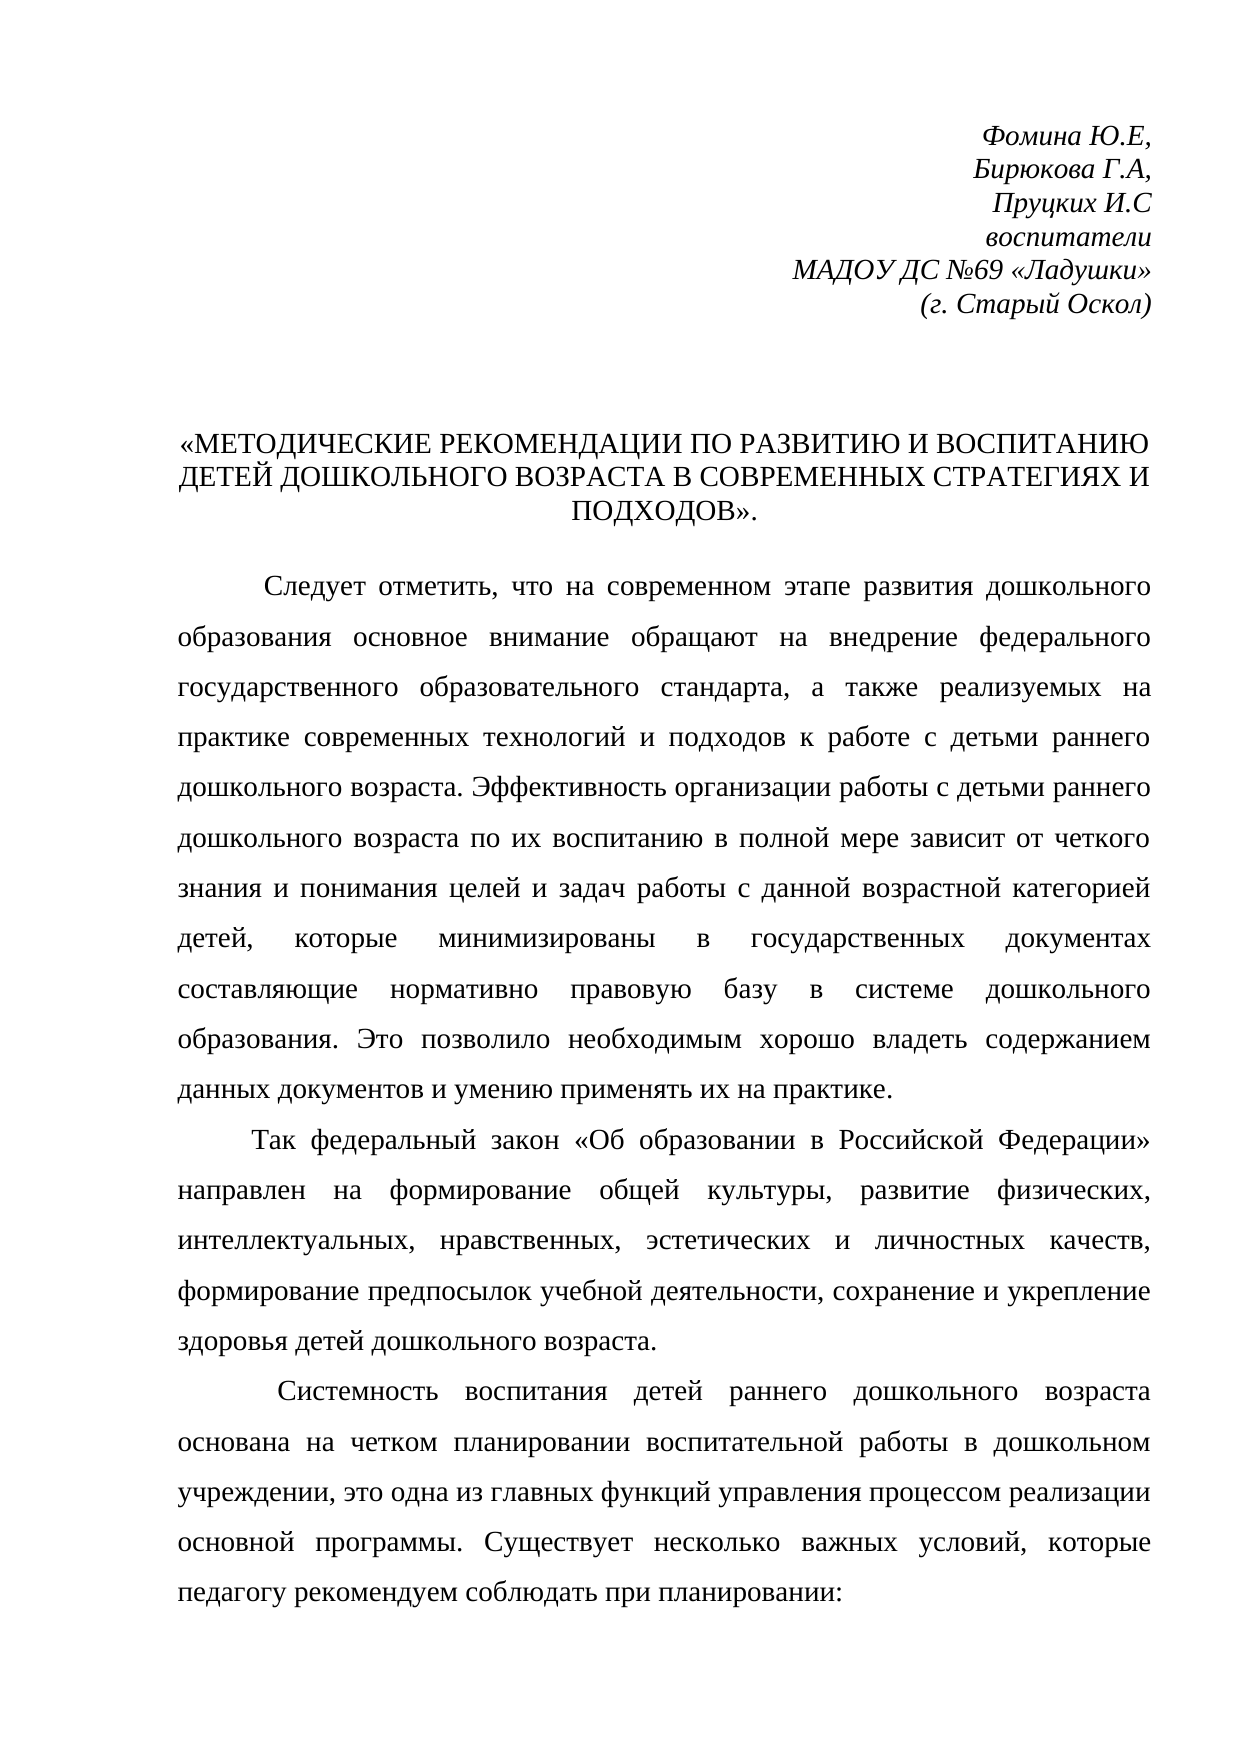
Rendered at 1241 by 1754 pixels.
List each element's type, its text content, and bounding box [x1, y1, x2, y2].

text воспитатели [177, 219, 1152, 252]
text Системность воспитания детей раннего дошкольного возраста основана на четком планировании воспитательной работы в дошкольном учреждении, это одна из главных функций управления процессом реализации основной программы. Существует несколько важных условий, которые педагогу рекомендуем соблюдать при планировании: [177, 1373, 1152, 1608]
text МАДОУ ДС №69 «Ладушки» [177, 252, 1152, 286]
text «МЕТОДИЧЕСКИЕ РЕКОМЕНДАЦИИ ПО РАЗВИТИЮ И ВОСПИТАНИЮ ДЕТЕЙ ДОШКОЛЬНОГО ВОЗРАСТА В СОВРЕМЕННЫХ СТРАТЕГИЯХ И ПОДХОДОВ». [177, 426, 1152, 526]
text Пруцких И.С [177, 185, 1152, 219]
text Бирюкова Г.А, [177, 152, 1152, 185]
text Фомина Ю.Е, [177, 118, 1152, 152]
text (г. Старый Оскол) [177, 286, 1152, 319]
text Так федеральный закон «Об образовании в Российской Федерации» направлен на формирование общей культуры, развитие физических, интеллектуальных, нравственных, эстетических и личностных качеств, формирование предпосылок учебной деятельности, сохранение и укрепление здоровья детей дошкольного возраста. [177, 1122, 1152, 1357]
text Следует отметить, что на современном этапе развития дошкольного образования основное внимание обращают на внедрение федерального государственного образовательного стандарта, а также реализуемых на практике современных технологий и подходов к работе с детьми раннего дошкольного возраста. Эффективность организации работы с детьми раннего дошкольного возраста по их воспитанию в полной мере зависит от четкого знания и понимания целей и задач работы с данной возрастной категорией детей, которые минимизированы в государственных документах составляющие нормативно правовую базу в системе дошкольного образования. Это позволило необходимым хорошо владеть содержанием данных документов и умению применять их на практике. [177, 568, 1152, 1105]
